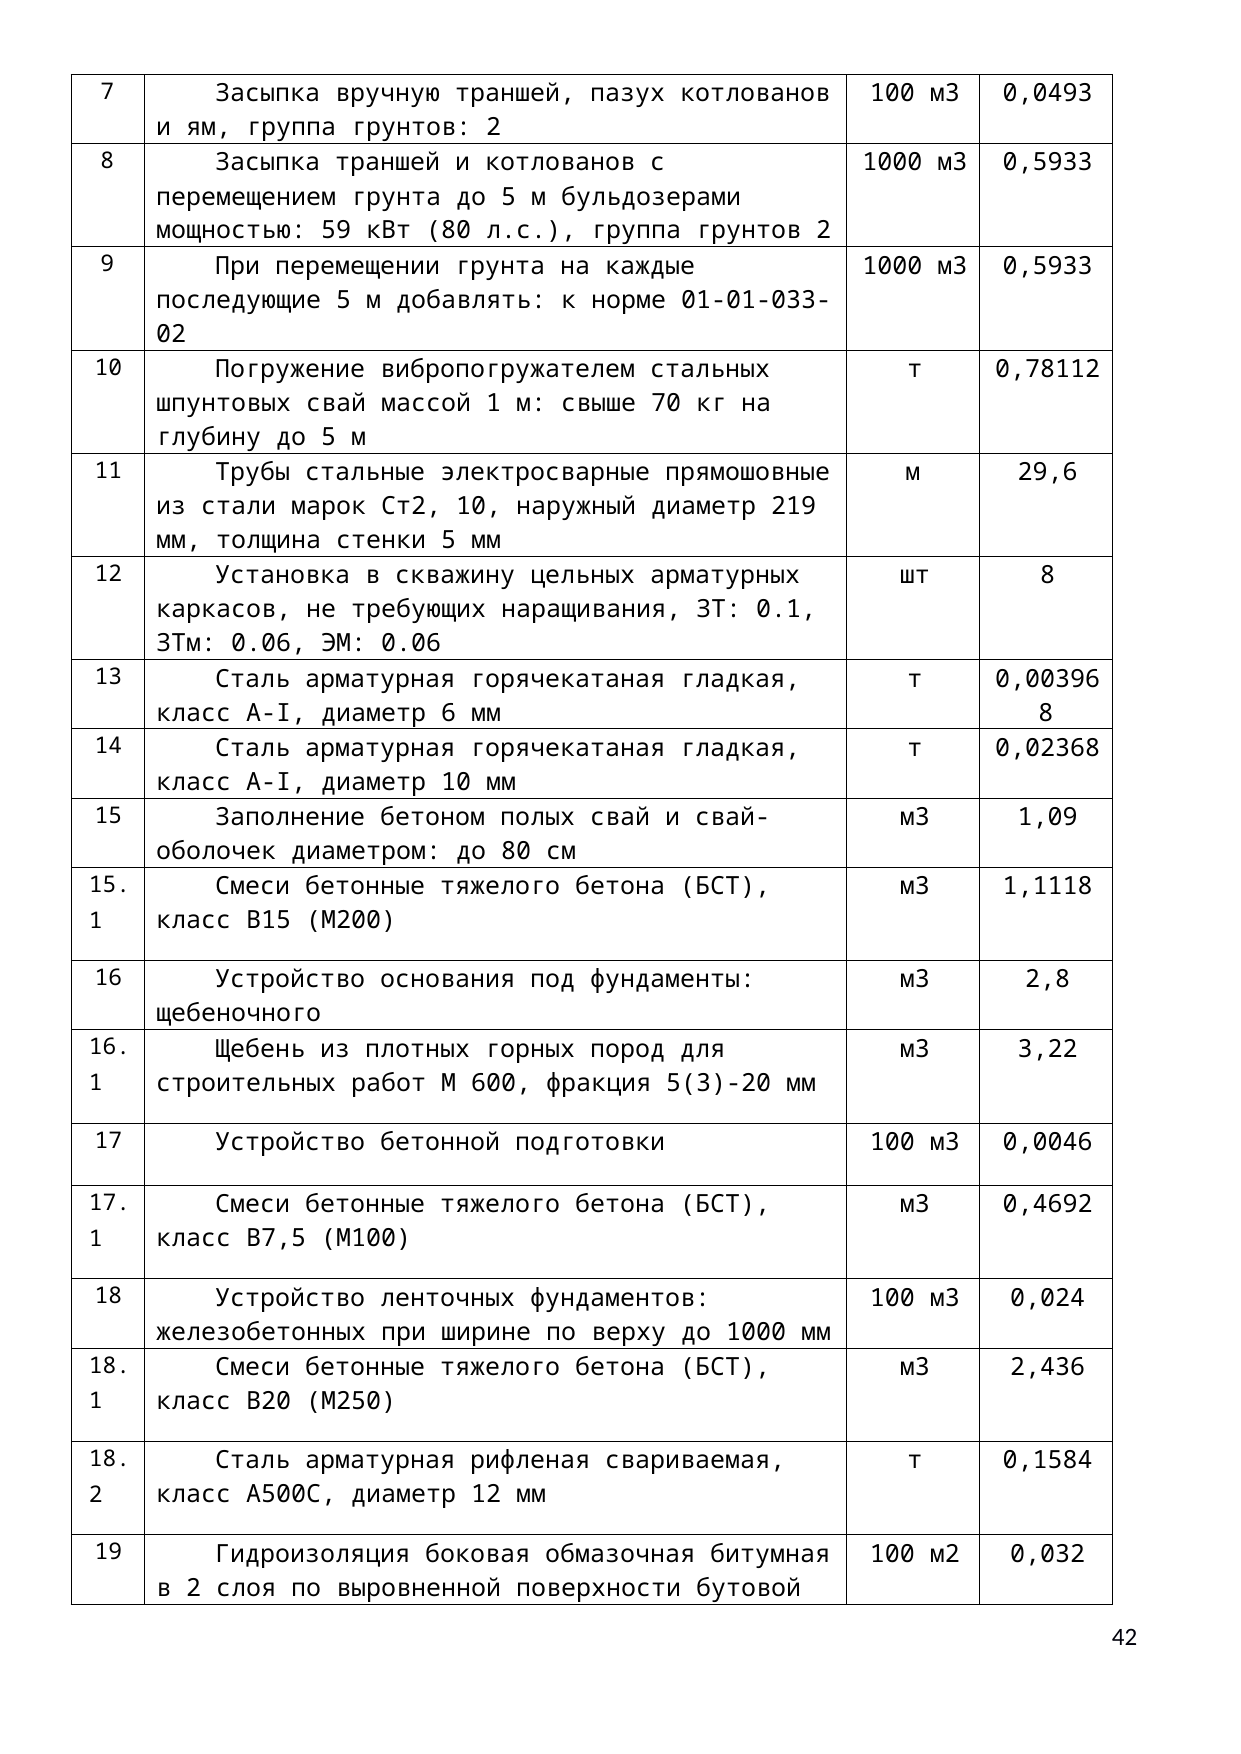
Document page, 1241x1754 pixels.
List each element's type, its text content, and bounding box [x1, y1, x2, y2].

table_cell м3 [847, 1186, 979, 1278]
table_cell м3 [847, 961, 979, 1029]
table_cell т [847, 1442, 979, 1534]
table_cell [72, 799, 144, 867]
table_cell 0,003968 [980, 660, 1112, 728]
table_cell Сталь арматурная горячекатаная гладкая, класс A-I, диаметр 6 мм [145, 660, 846, 728]
table_cell 1,1118 [980, 868, 1112, 960]
table_cell [72, 729, 144, 797]
table_cell 0,4692 [980, 1186, 1112, 1278]
table_cell м3 [847, 1349, 979, 1441]
table_cell 17.1 [72, 1186, 144, 1278]
table_cell [72, 247, 144, 349]
table_cell Трубы стальные электросварные прямошовные из стали марок Ст2, 10, наружный диаметр 219 мм, толщина стенки 5 мм [145, 454, 846, 556]
table_cell 2,8 [980, 961, 1112, 1029]
table_cell Засыпка вручную траншей, пазух котлованов и ям, группа грунтов: 2 [145, 75, 846, 143]
table_cell 18.1 [72, 1349, 144, 1441]
table_cell 29,6 [980, 454, 1112, 556]
table_cell 100 м3 [847, 1279, 979, 1347]
table_cell 2,436 [980, 1349, 1112, 1441]
table_cell Сталь арматурная горячекатаная гладкая, класс A-I, диаметр 10 мм [145, 729, 846, 797]
table_cell т [847, 351, 979, 453]
table_cell Смеси бетонные тяжелого бетона (БСТ), класс В15 (М200) [145, 868, 846, 960]
table_cell 0,0493 [980, 75, 1112, 143]
table_cell Устройство бетонной подготовки [145, 1124, 846, 1185]
table_cell 8 [980, 557, 1112, 659]
table_cell [72, 351, 144, 453]
table_cell 18.2 [72, 1442, 144, 1534]
table_cell [72, 557, 144, 659]
table_cell 100 м3 [847, 1124, 979, 1185]
table_cell [72, 1535, 144, 1604]
table_cell [72, 454, 144, 556]
table_cell [72, 75, 144, 143]
table_cell Устройство ленточных фундаментов: железобетонных при ширине по верху до 1000 мм [145, 1279, 846, 1347]
table_cell м3 [847, 799, 979, 867]
table_cell Щебень из плотных горных пород для строительных работ М 600, фракция 5(3)-20 мм [145, 1030, 846, 1122]
table_cell Устройство основания под фундаменты: щебеночного [145, 961, 846, 1029]
table_cell 1000 м3 [847, 247, 979, 349]
table_cell [72, 1279, 144, 1347]
table_cell м3 [847, 868, 979, 960]
table_cell т [847, 660, 979, 728]
table_cell 1000 м3 [847, 144, 979, 246]
table_cell 100 м2 [847, 1535, 979, 1604]
table_cell [72, 144, 144, 246]
table_cell [72, 961, 144, 1029]
table_cell 0,032 [980, 1535, 1112, 1604]
table_cell Сталь арматурная рифленая свариваемая, класс A500C, диаметр 12 мм [145, 1442, 846, 1534]
table_cell 0,5933 [980, 144, 1112, 246]
table_cell Засыпка траншей и котлованов с перемещением грунта до 5 м бульдозерами мощностью: 59 кВт (80 л.с.), группа грунтов 2 [145, 144, 846, 246]
table_cell 0,024 [980, 1279, 1112, 1347]
table_cell т [847, 729, 979, 797]
table_cell м [847, 454, 979, 556]
table_cell шт [847, 557, 979, 659]
table_cell Установка в скважину цельных арматурных каркасов, не требующих наращивания, ЗТ: 0.1, ЗТм: 0.06, ЭМ: 0.06 [145, 557, 846, 659]
table_cell [72, 1124, 144, 1185]
table_cell 0,78112 [980, 351, 1112, 453]
table_cell Гидроизоляция боковая обмазочная битумная в 2 слоя по выровненной поверхности бутовой кладки, кирпичу, бетону [145, 1535, 846, 1604]
table_cell Заполнение бетоном полых свай и свай-оболочек диаметром: до 80 см [145, 799, 846, 867]
table_cell 3,22 [980, 1030, 1112, 1122]
table_cell 100 м3 [847, 75, 979, 143]
table_cell Смеси бетонные тяжелого бетона (БСТ), класс В20 (М250) [145, 1349, 846, 1441]
table_cell 0,1584 [980, 1442, 1112, 1534]
table_cell Погружение вибропогружателем стальных шпунтовых свай массой 1 м: свыше 70 кг на глубину до 5 м [145, 351, 846, 453]
table_cell 1,09 [980, 799, 1112, 867]
table_cell 16.1 [72, 1030, 144, 1122]
table_cell 0,02368 [980, 729, 1112, 797]
table_cell 0,5933 [980, 247, 1112, 349]
table_cell м3 [847, 1030, 979, 1122]
table_cell 15.1 [72, 868, 144, 960]
table_cell [72, 660, 144, 728]
table_cell Смеси бетонные тяжелого бетона (БСТ), класс В7,5 (М100) [145, 1186, 846, 1278]
table_cell При перемещении грунта на каждые последующие 5 м добавлять: к норме 01-01-033-02 [145, 247, 846, 349]
table_cell 0,0046 [980, 1124, 1112, 1185]
